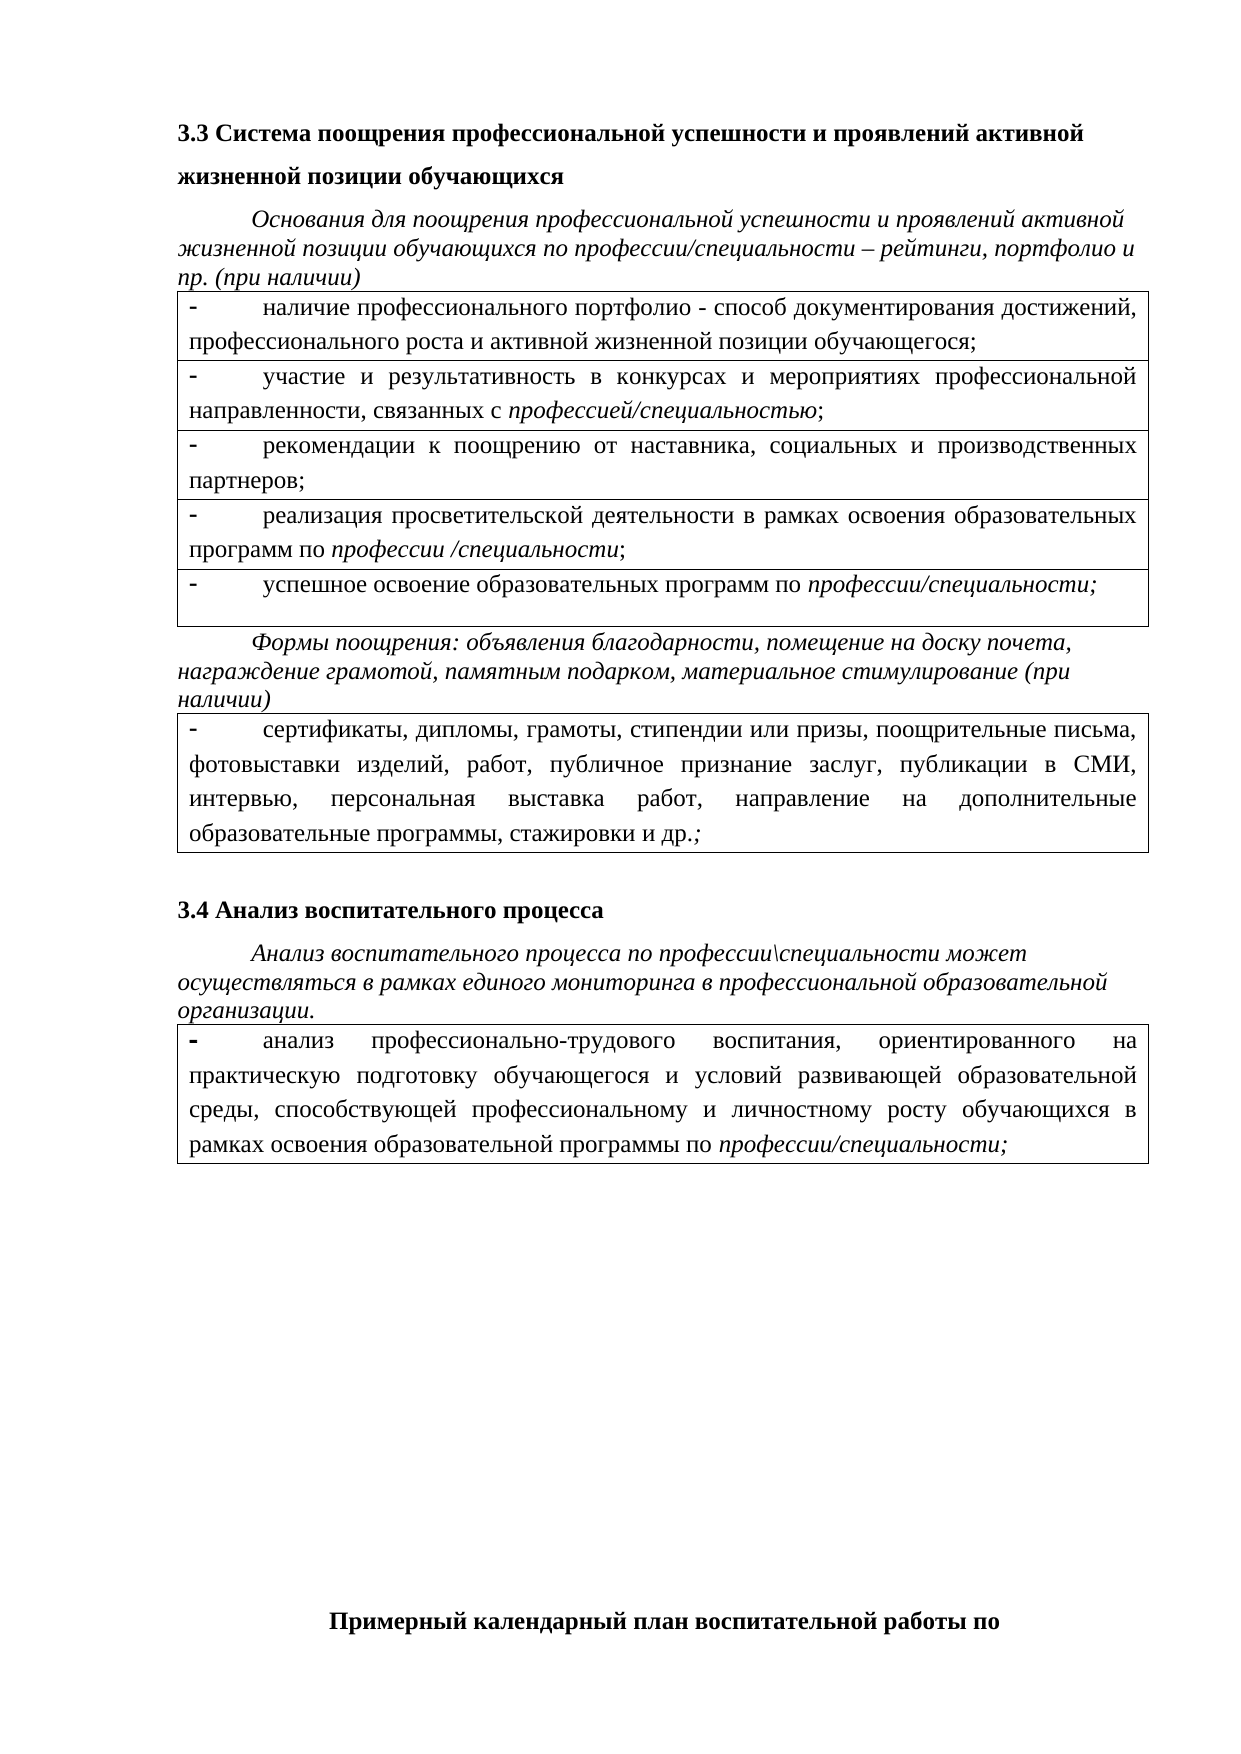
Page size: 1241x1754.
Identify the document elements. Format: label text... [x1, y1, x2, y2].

table_cell участие и результативность в конкурсах и мероприятиях профессиональной направленности, связанных с профессией/специальностью; [178, 361, 1148, 429]
text Основания для поощрения профессиональной успешности и проявлений активной жизненной позиции обучающихся по профессии/специальности – рейтинги, портфолио и пр. (при наличии) [177, 204, 1152, 291]
table_header наличие профессионального портфолио - способ документирования достижений, профессионального роста и активной жизненной позиции обучающегося; [178, 292, 1148, 360]
table_cell реализация просветительской деятельности в рамках освоения образовательных программ по профессии /специальности; [178, 500, 1148, 568]
table_cell рекомендации к поощрению от наставника, социальных и производственных партнеров; [178, 431, 1148, 499]
text Анализ воспитательного процесса по профессии\специальности может осуществляться в рамках единого мониторинга в профессиональной образовательной организации. [177, 938, 1152, 1024]
text 3.4 Анализ воспитательного процесса [177, 895, 1152, 923]
text Примерный календарный план воспитательной работы по [177, 1606, 1152, 1635]
table_cell успешное освоение образовательных программ по профессии/специальности; [178, 570, 1148, 626]
text 3.3 Система поощрения профессиональной успешности и проявлений активной жизненной позиции обучающихся [177, 118, 1152, 190]
table_header сертификаты, дипломы, грамоты, стипендии или призы, поощрительные письма, фотовыставки изделий, работ, публичное признание заслуг, публикации в СМИ, интервью, персональная выставка работ, направление на дополнительные образовательные программы, стажировки и др.; [178, 714, 1148, 852]
text Формы поощрения: объявления благодарности, помещение на доску почета, награждение грамотой, памятным подарком, материальное стимулирование (при наличии) [177, 627, 1152, 713]
table_header анализ профессионально-трудового воспитания, ориентированного на практическую подготовку обучающегося и условий развивающей образовательной среды, способствующей профессиональному и личностному росту обучающихся в рамках освоения образовательной программы по профессии/специальности; [178, 1025, 1148, 1163]
